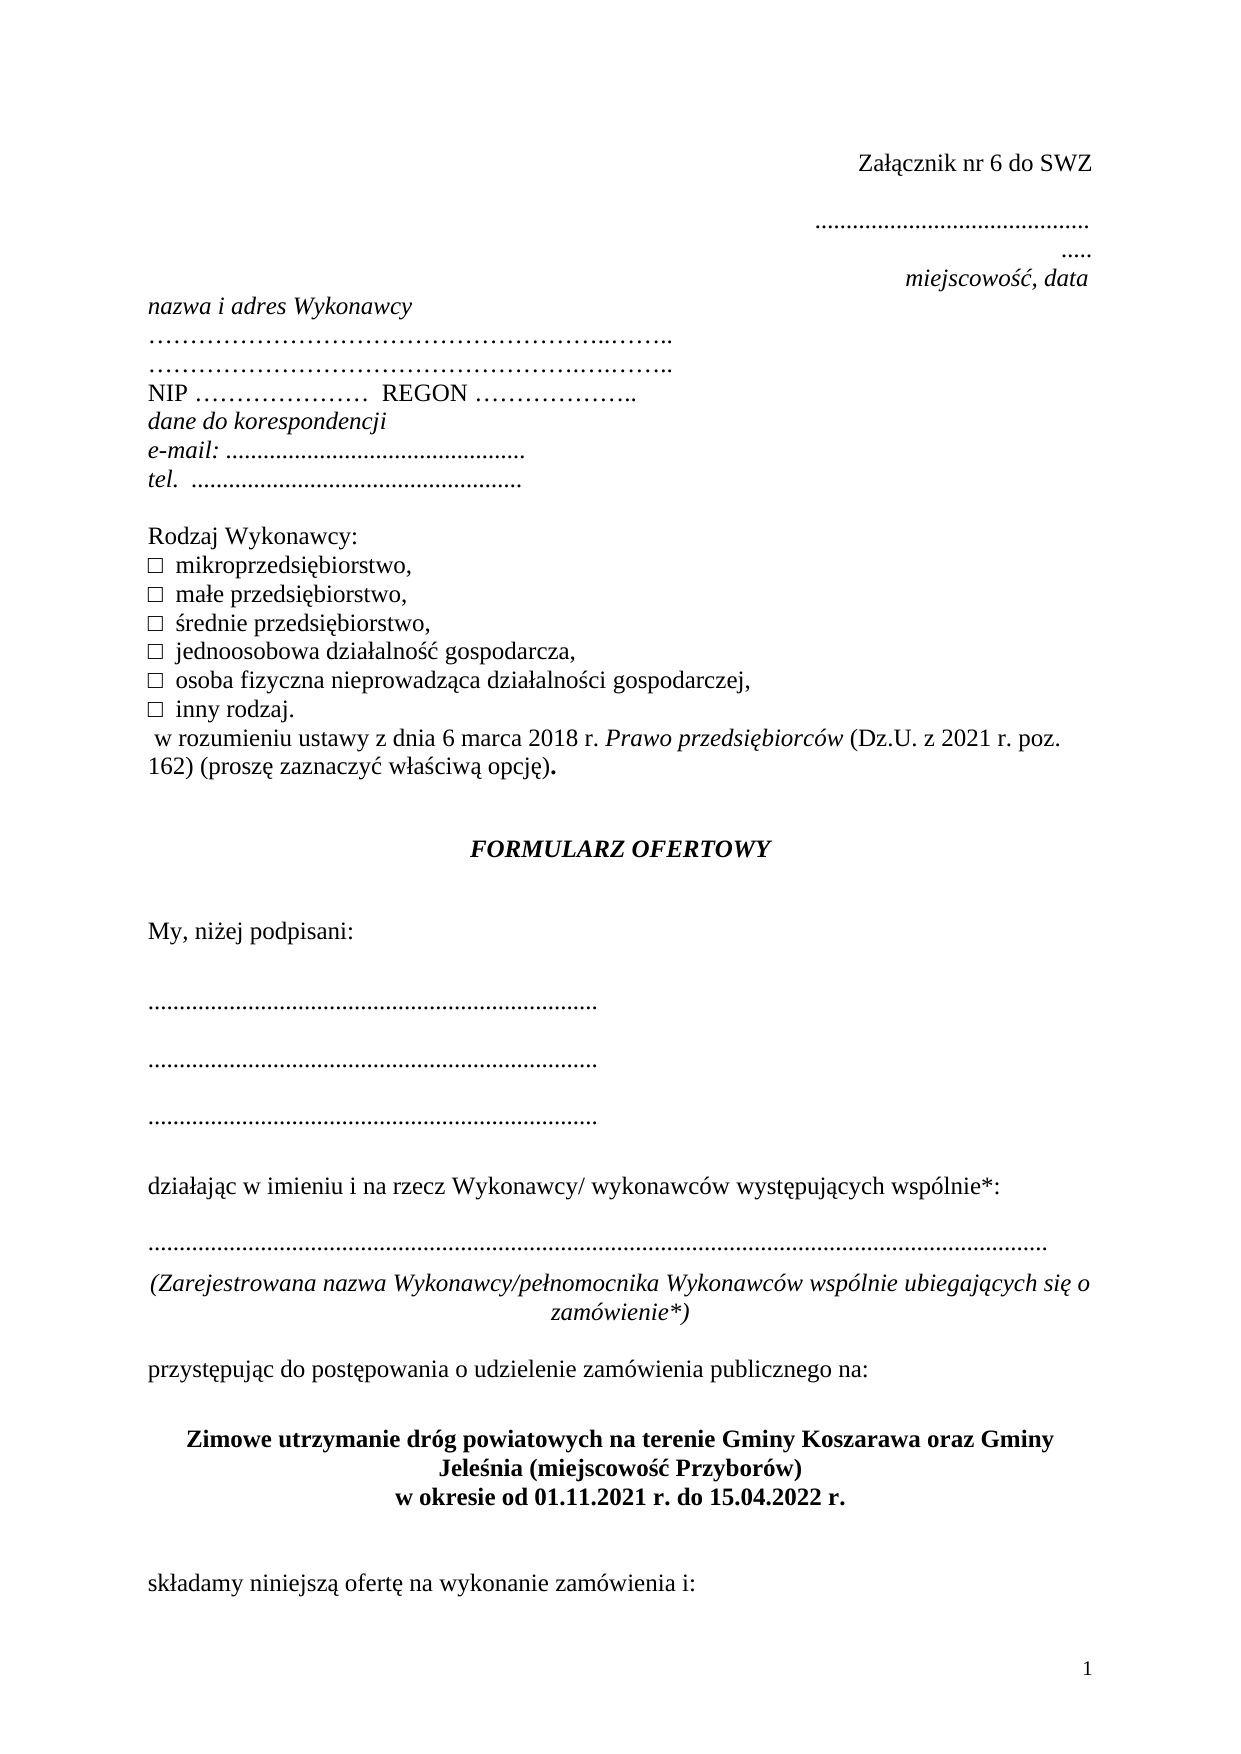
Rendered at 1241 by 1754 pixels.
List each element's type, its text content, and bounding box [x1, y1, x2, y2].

text □ inny rodzaj. [148, 694, 1092, 723]
text NIP ………………… REGON ……………….. [148, 378, 1092, 406]
text miejscowość, data [738, 263, 1092, 291]
text e-mail: ................................................ [148, 435, 1092, 464]
text ........................................................................ [148, 1101, 1092, 1130]
text dane do korespondencji [148, 406, 1092, 435]
text □ średnie przedsiębiorstwo, [148, 608, 1092, 636]
text Rodzaj Wykonawcy: [148, 521, 1092, 550]
text nazwa i adres Wykonawcy [148, 291, 1092, 320]
text (Zarejestrowana nazwa Wykonawcy/pełnomocnika Wykonawców wspólnie ubiegających się o zamówienie*) [148, 1268, 1092, 1326]
text przystępując do postępowania o udzielenie zamówienia publicznego na: [148, 1354, 1092, 1383]
text działając w imieniu i na rzecz Wykonawcy/ wykonawców występujących wspólnie*: [148, 1171, 1092, 1200]
text □ mikroprzedsiębiorstwo, [148, 550, 1092, 579]
text ................................................................................................................................................ [148, 1227, 1092, 1256]
text …………………………………………….….…….. [148, 349, 1092, 378]
text My, niżej podpisani: [148, 916, 1092, 945]
text ................................................. [738, 205, 1092, 263]
text tel. ..................................................... [148, 464, 1092, 493]
text w rozumieniu ustawy z dnia 6 marca 2018 r. Prawo przedsiębiorców (Dz.U. z 2021 r. poz. 162) (proszę zaznaczyć właściwą opcję). [148, 723, 1092, 780]
subtitle FORMULARZ OFERTOWY [148, 834, 1092, 863]
text ………………………………………………..…….. [148, 320, 1092, 349]
text □ osoba fizyczna nieprowadząca działalności gospodarczej, [148, 665, 1092, 694]
text □ małe przedsiębiorstwo, [148, 579, 1092, 608]
text Załącznik nr 6 do SWZ [148, 148, 1092, 176]
text □ jednoosobowa działalność gospodarcza, [148, 636, 1092, 665]
text Zimowe utrzymanie dróg powiatowych na terenie Gminy Koszarawa oraz Gminy Jeleśnia (miejscowość Przyborów) [148, 1424, 1092, 1482]
title składamy niniejszą ofertę na wykonanie zamówienia i: [148, 1568, 1092, 1597]
text ........................................................................ [148, 1044, 1092, 1073]
text ........................................................................ [148, 986, 1092, 1015]
text w okresie od 01.11.2021 r. do 15.04.2022 r. [148, 1482, 1092, 1511]
